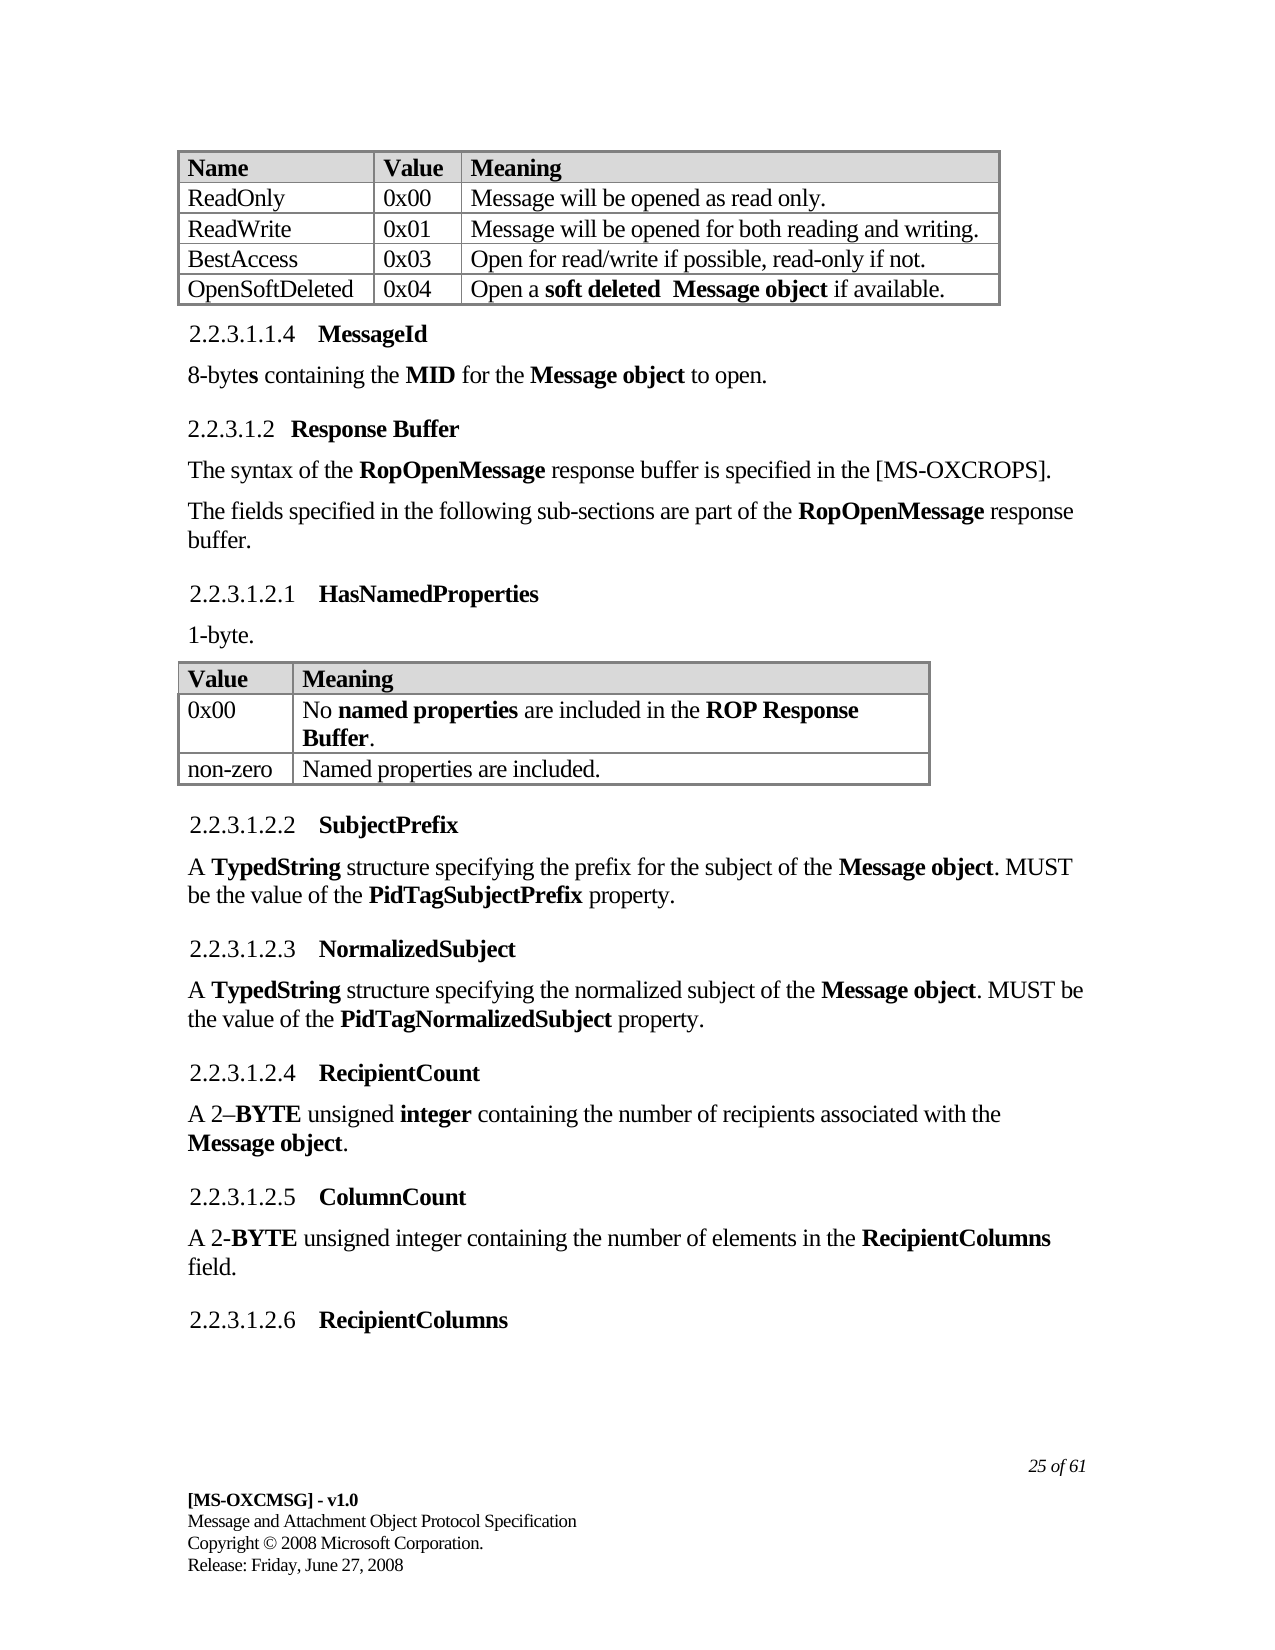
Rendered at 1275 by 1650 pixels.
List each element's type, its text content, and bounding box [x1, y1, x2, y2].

subtitle HasNamedProperties [189, 579, 1087, 607]
table_cell 0x03 [375, 244, 461, 273]
text A 2-BYTE unsigned integer containing the number of elements in the RecipientColumns field. [187, 1223, 1087, 1281]
text 1-byte. [187, 620, 1087, 649]
subtitle SubjectPrefix [189, 811, 1087, 839]
table_cell BestAccess [180, 244, 373, 273]
table_cell non-zero [180, 754, 292, 782]
subtitle ColumnCount [189, 1182, 1087, 1211]
table_header Meaning [462, 153, 998, 182]
table_cell 0x04 [375, 275, 461, 303]
subtitle MessageId [189, 319, 1087, 347]
text 8-bytes containing the MID for the Message object to open. [187, 360, 1087, 389]
table_cell Message will be opened for both reading and writing. [462, 214, 998, 242]
table_header Name [180, 153, 373, 182]
text A TypedString structure specifying the prefix for the subject of the Message object. MUST be the value of the PidTagSubjectPrefix property. [187, 852, 1087, 909]
table_cell Message will be opened as read only. [462, 183, 998, 212]
subtitle Response Buffer [187, 414, 1087, 442]
text A 2–BYTE unsigned integer containing the number of recipients associated with the Message object. [187, 1099, 1087, 1157]
text The fields specified in the following sub-sections are part of the RopOpenMessage response buffer. [187, 496, 1087, 554]
text The syntax of the RopOpenMessage response buffer is specified in the [MS-OXCROPS]. [187, 455, 1087, 484]
table_cell ReadWrite [180, 214, 373, 242]
subtitle NormalizedSubject [189, 934, 1087, 963]
subtitle RecipientColumns [189, 1306, 1087, 1334]
table_cell ReadOnly [180, 183, 373, 212]
table_header Value [179, 664, 292, 693]
table_cell No named properties are included in the ROP Response Buffer. [294, 695, 928, 752]
table_header Value [375, 153, 461, 182]
text A TypedString structure specifying the normalized subject of the Message object. MUST be the value of the PidTagNormalizedSubject property. [187, 976, 1087, 1033]
table_cell 0x00 [180, 695, 292, 752]
table_cell Named properties are included. [294, 754, 928, 782]
table_cell 0x01 [375, 214, 461, 242]
table_header Meaning [294, 664, 928, 693]
table_cell 0x00 [375, 183, 461, 212]
table_cell Open a soft deleted Message object if available. [462, 275, 998, 303]
table_cell Open for read/write if possible, read-only if not. [462, 244, 998, 273]
table_cell OpenSoftDeleted [180, 275, 373, 303]
subtitle RecipientCount [189, 1058, 1087, 1087]
